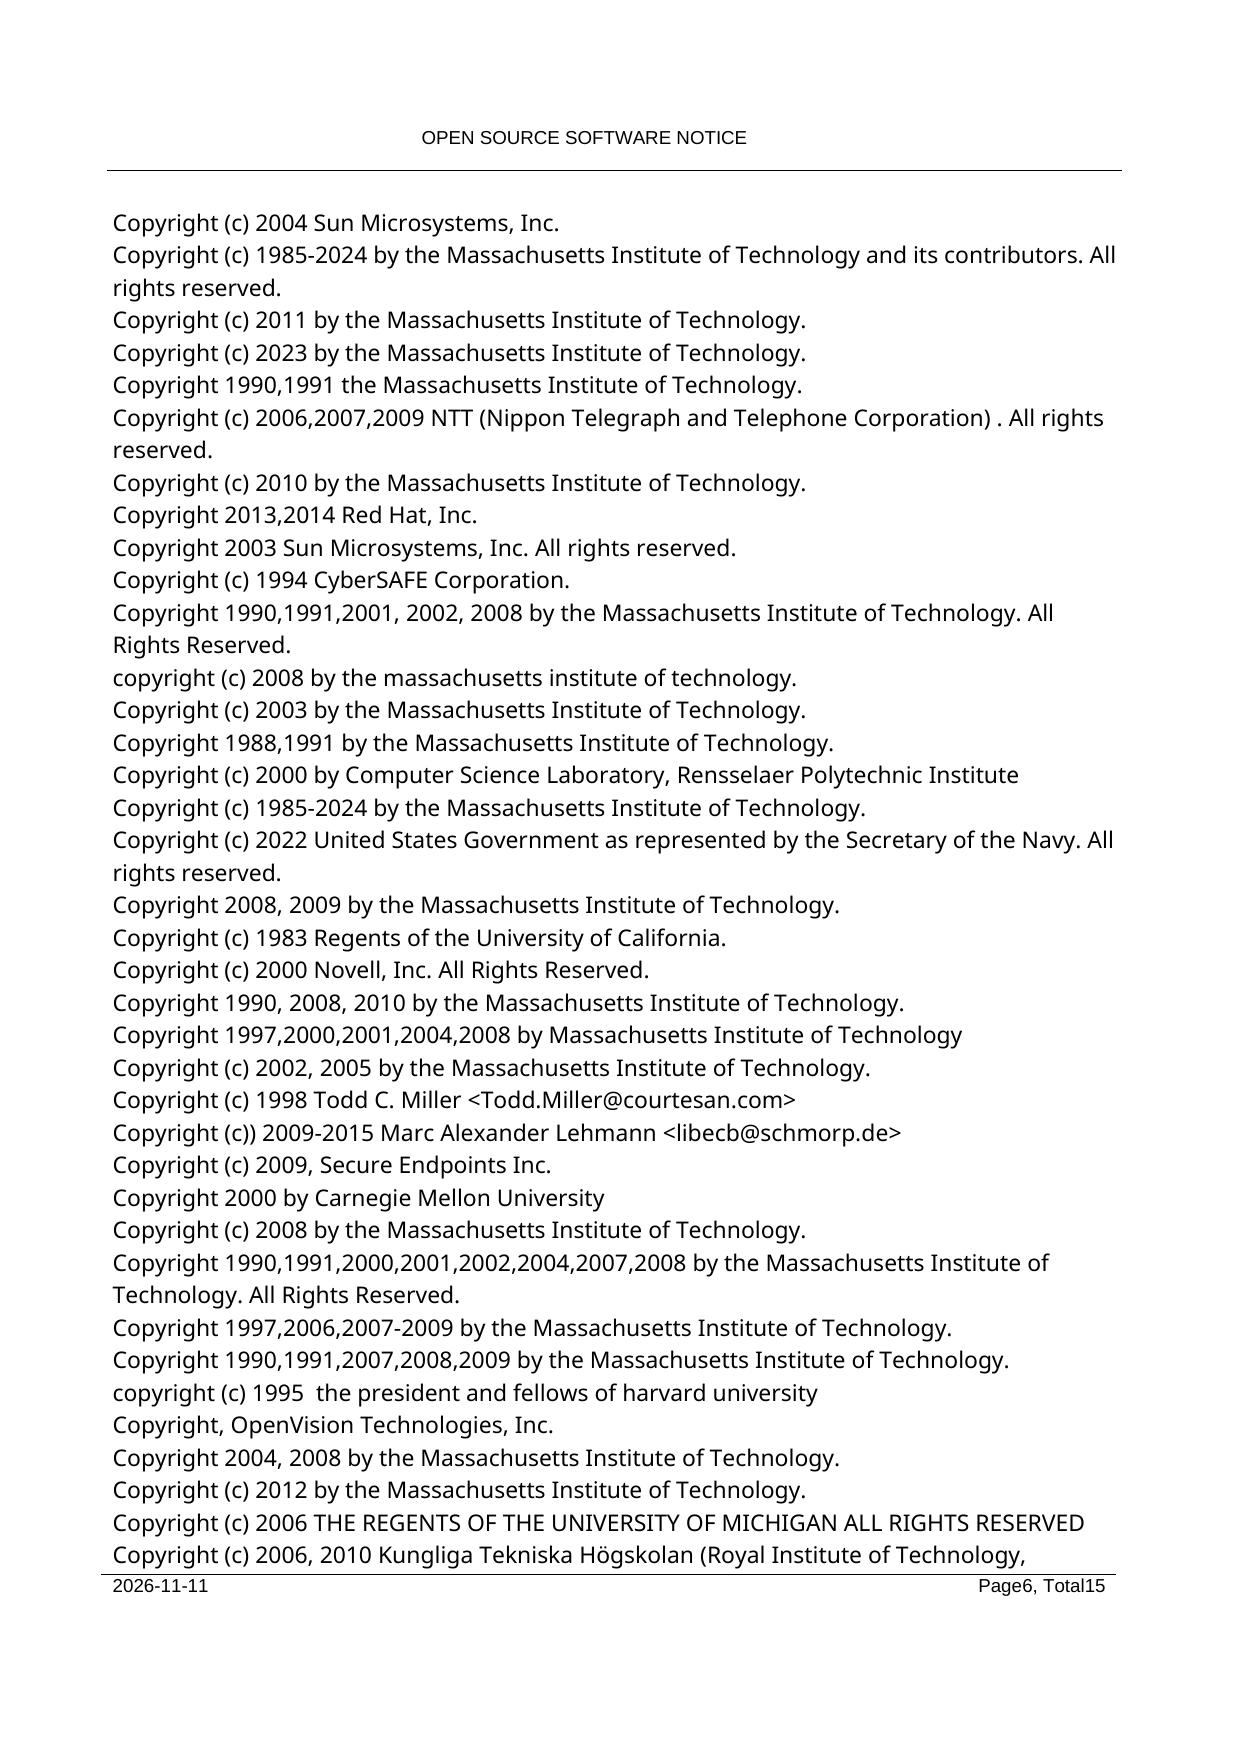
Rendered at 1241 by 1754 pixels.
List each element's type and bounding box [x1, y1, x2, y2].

text [112, 206, 1128, 1571]
